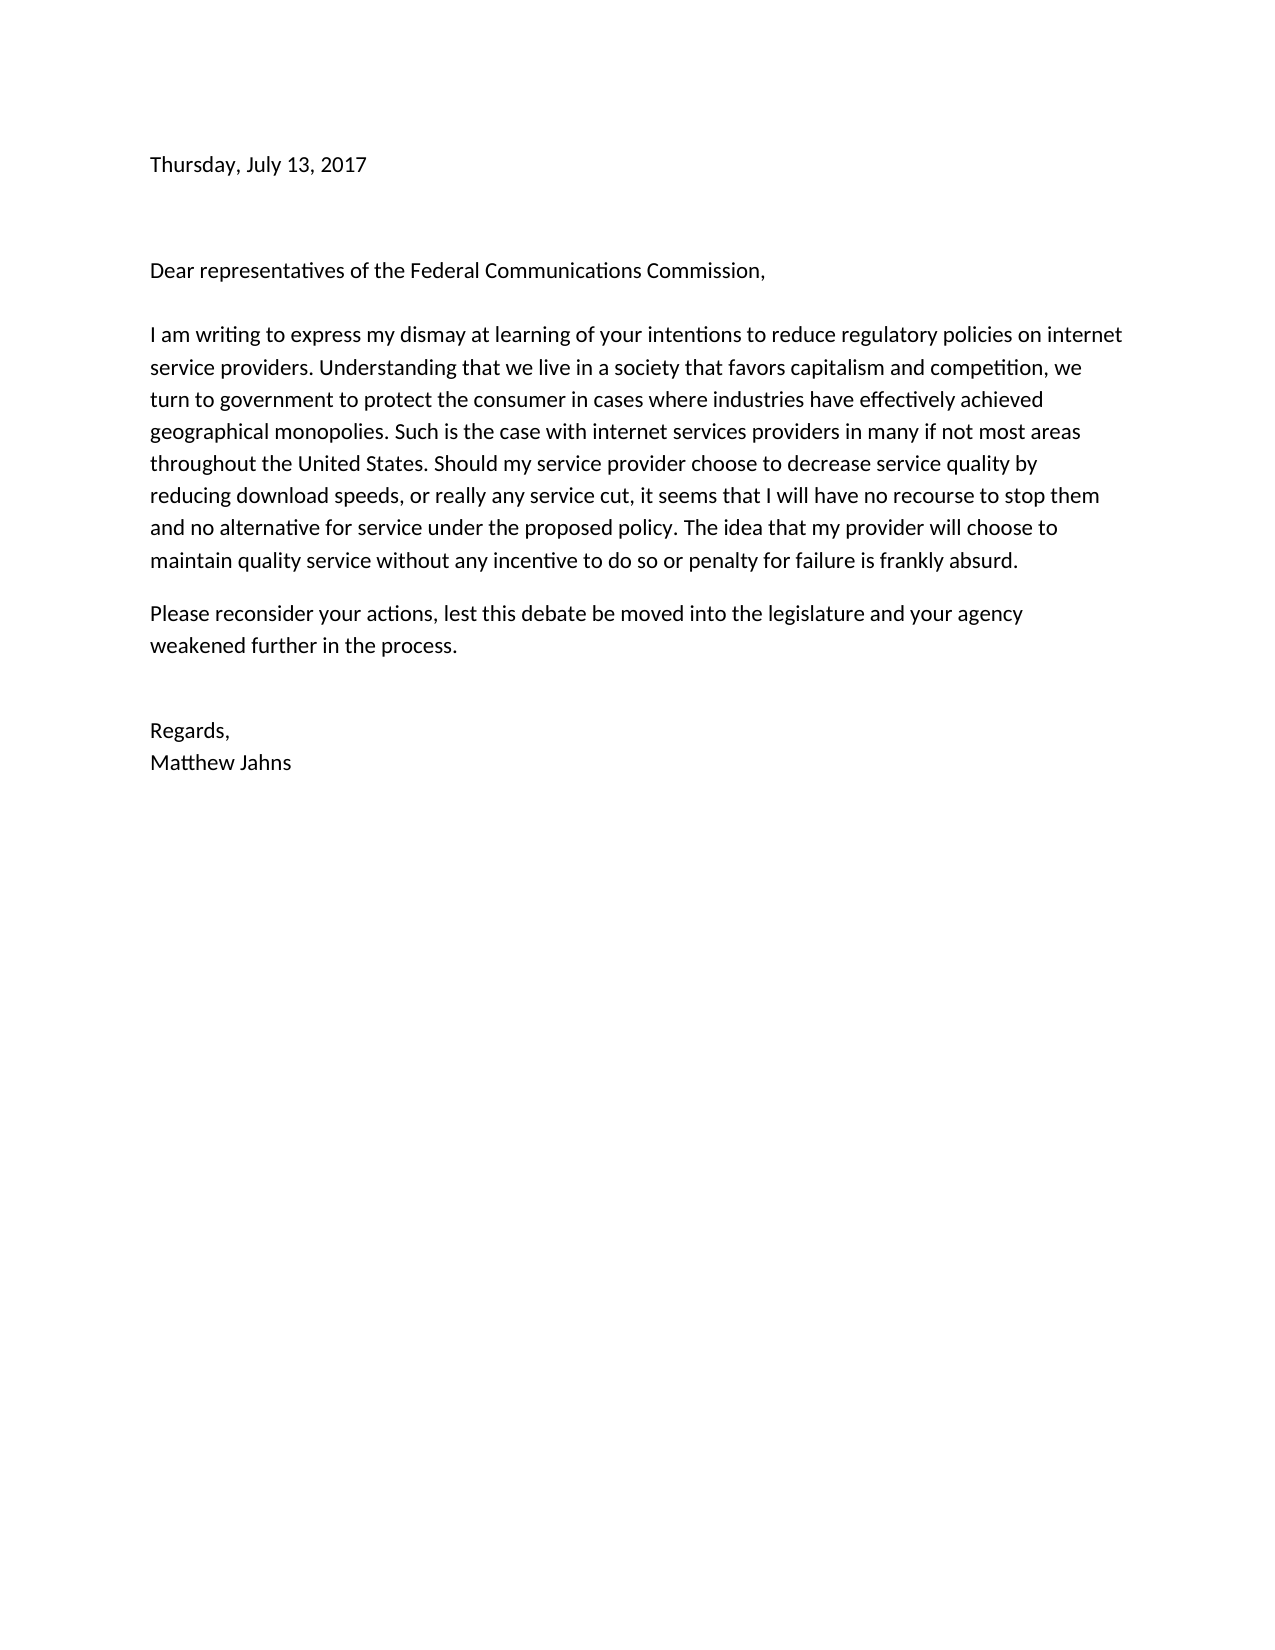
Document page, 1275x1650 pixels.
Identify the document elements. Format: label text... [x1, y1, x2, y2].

text Thursday, July 13, 2017 [150, 150, 1125, 178]
text Regards, Matthew Jahns [150, 716, 1125, 776]
text Please reconsider your actions, lest this debate be moved into the legislature and your agency weakened further in the process. [150, 599, 1125, 691]
text Dear representatives of the Federal Communications Commission, I am writing to express my dismay at learning of your intentions to reduce regulatory policies on internet service providers. Understanding that we live in a society that favors capitalism and competition, we turn to government to protect the consumer in cases where industries have effectively achieved geographical monopolies. Such is the case with internet services providers in many if not most areas throughout the United States. Should my service provider choose to decrease service quality by reducing download speeds, or really any service cut, it seems that I will have no recourse to stop them and no alternative for service under the proposed policy. The idea that my provider will choose to maintain quality service without any incentive to do so or penalty for failure is frankly absurd. [150, 256, 1125, 574]
